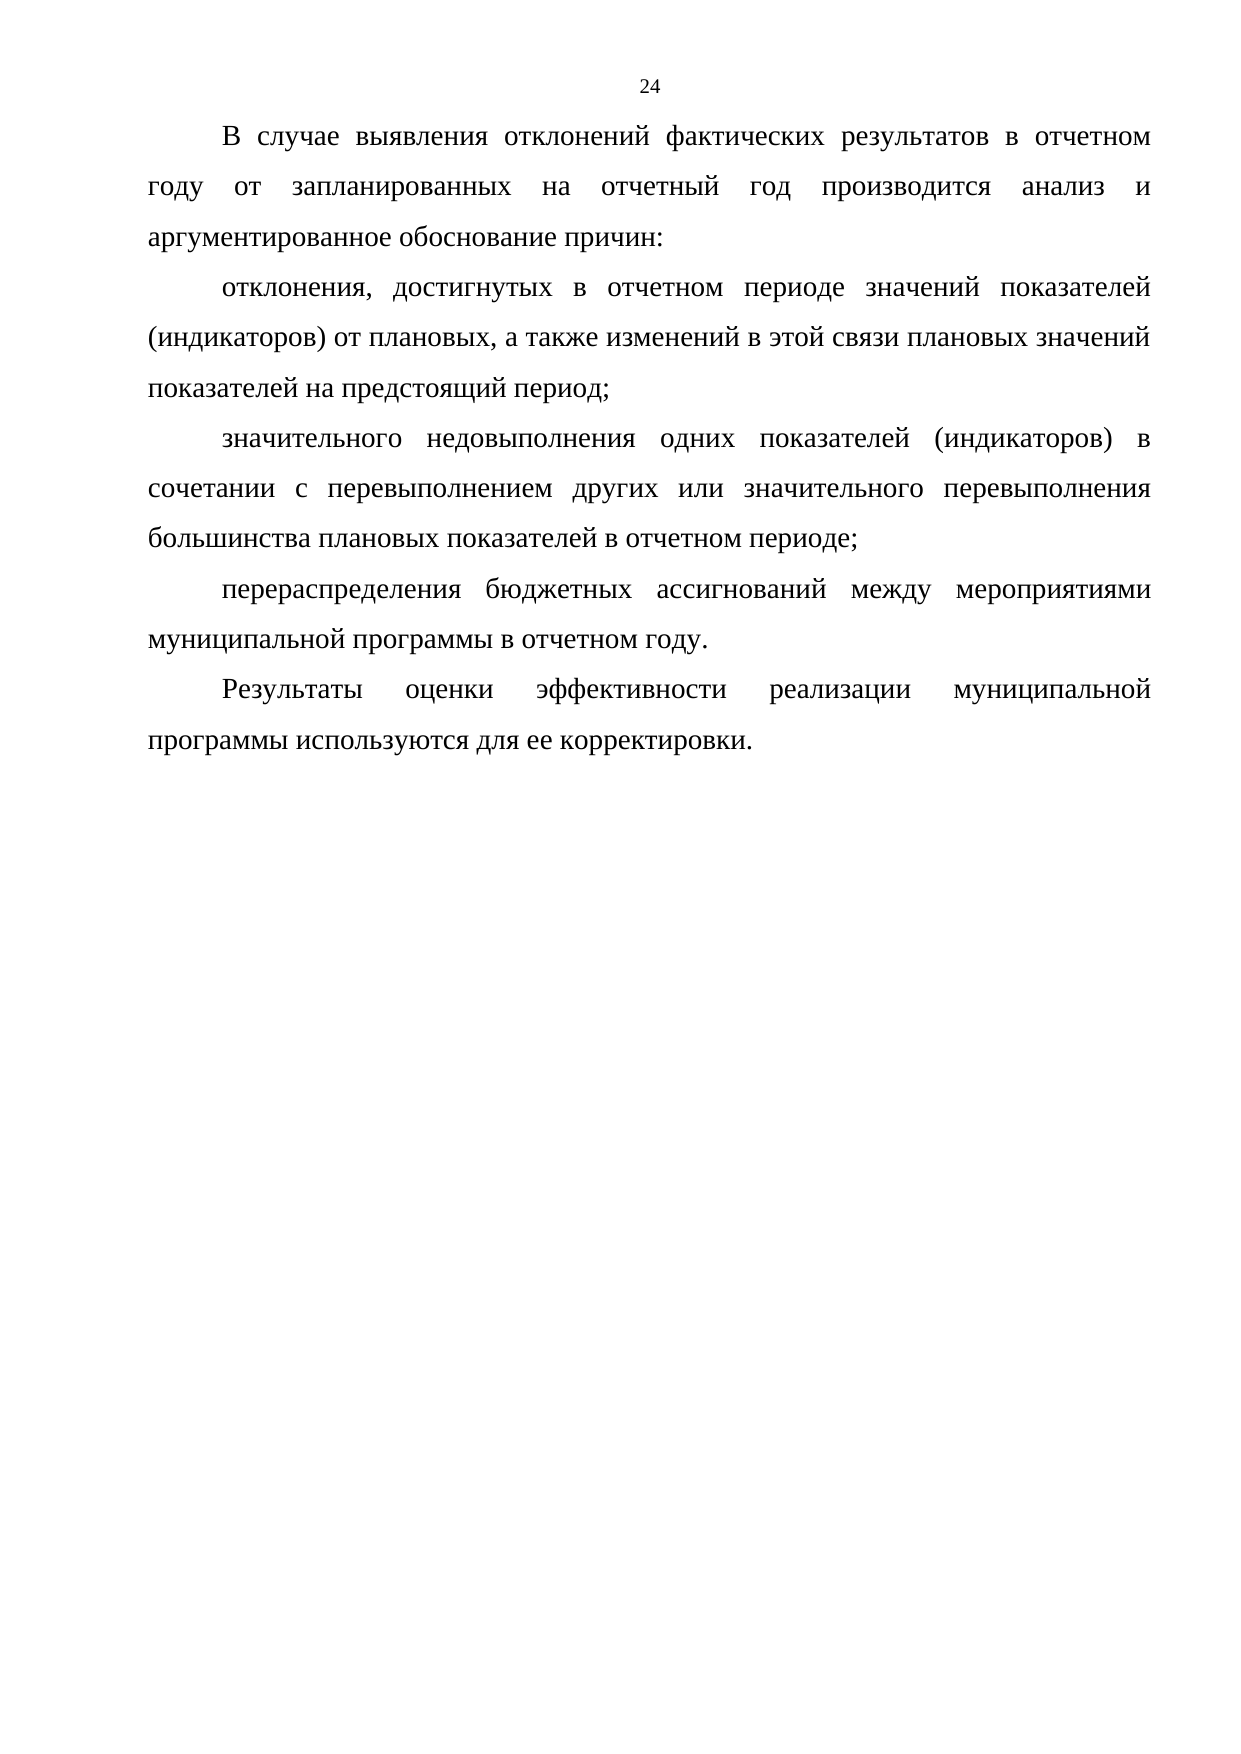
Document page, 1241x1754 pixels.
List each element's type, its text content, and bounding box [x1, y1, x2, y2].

text Результаты оценки эффективности реализации муниципальной программы используются для ее корректировки. [148, 672, 1152, 755]
text значительного недовыполнения одних показателей (индикаторов) в сочетании с перевыполнением других или значительного перевыполнения большинства плановых показателей в отчетном периоде; [148, 420, 1152, 554]
text В случае выявления отклонений фактических результатов в отчетном году от запланированных на отчетный год производится анализ и аргументированное обоснование причин: [148, 118, 1152, 252]
text отклонения, достигнутых в отчетном периоде значений показателей (индикаторов) от плановых, а также изменений в этой связи плановых значений показателей на предстоящий период; [148, 269, 1152, 403]
text перераспределения бюджетных ассигнований между мероприятиями муниципальной программы в отчетном году. [148, 571, 1152, 655]
